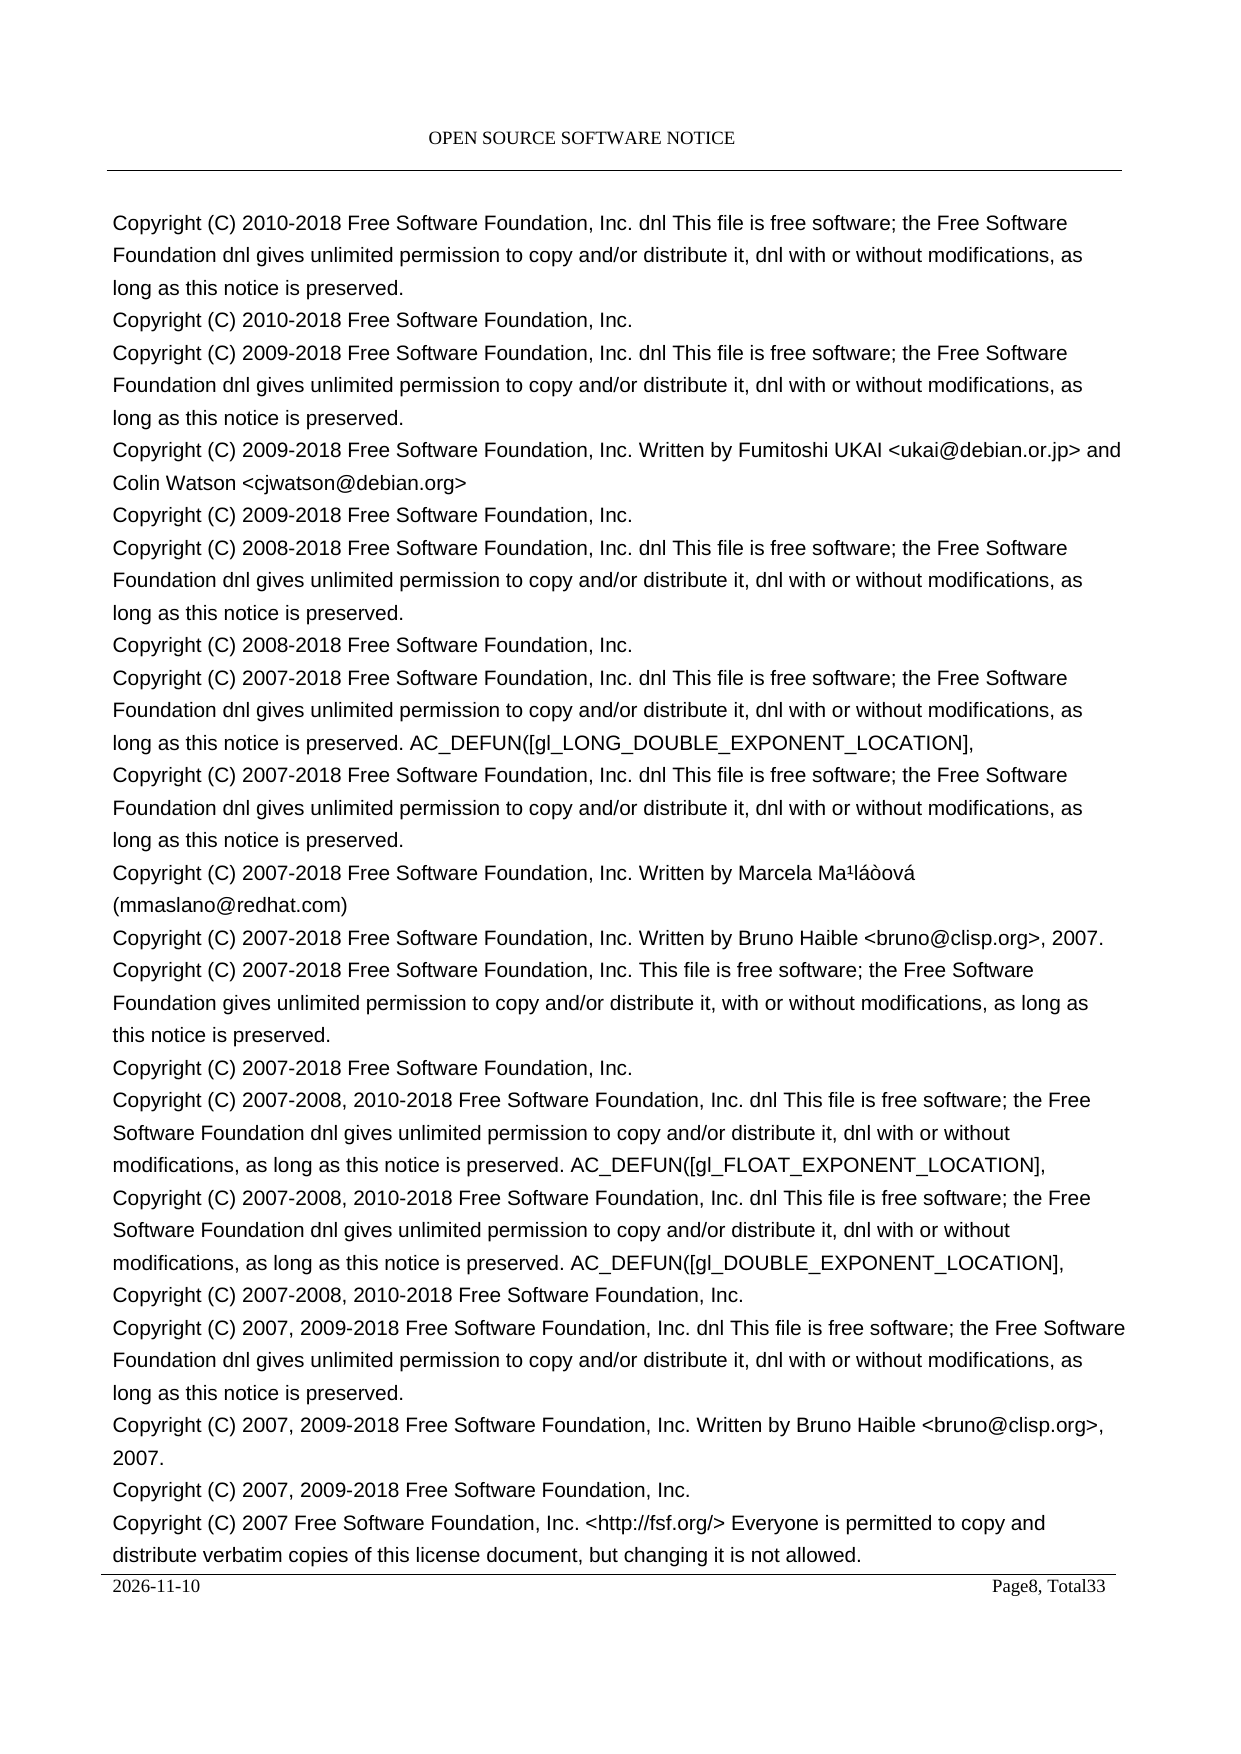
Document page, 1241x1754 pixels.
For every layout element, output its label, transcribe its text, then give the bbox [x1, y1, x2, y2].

text Copyright (C) 2007-2008, 2010-2018 Free Software Foundation, Inc. [112, 1279, 1128, 1311]
text Copyright (C) 2010-2018 Free Software Foundation, Inc. dnl This file is free software; the Free Software Foundation dnl gives unlimited permission to copy and/or distribute it, dnl with or without modifications, as long as this notice is preserved. [112, 206, 1128, 304]
text Copyright (C) 2007-2008, 2010-2018 Free Software Foundation, Inc. dnl This file is free software; the Free Software Foundation dnl gives unlimited permission to copy and/or distribute it, dnl with or without modifications, as long as this notice is preserved. AC_DEFUN([gl_DOUBLE_EXPONENT_LOCATION], [112, 1181, 1128, 1279]
text Copyright (C) 2008-2018 Free Software Foundation, Inc. [112, 629, 1128, 661]
text Copyright (C) 2007-2018 Free Software Foundation, Inc. Written by Bruno Haible <bruno@clisp.org>, 2007. [112, 921, 1128, 954]
text Copyright (C) 2007-2008, 2010-2018 Free Software Foundation, Inc. dnl This file is free software; the Free Software Foundation dnl gives unlimited permission to copy and/or distribute it, dnl with or without modifications, as long as this notice is preserved. AC_DEFUN([gl_FLOAT_EXPONENT_LOCATION], [112, 1084, 1128, 1181]
text Copyright (C) 2007-2018 Free Software Foundation, Inc. Written by Marcela Ma¹láòová (mmaslano@redhat.com) [112, 856, 1128, 921]
text Copyright (C) 2009-2018 Free Software Foundation, Inc. [112, 499, 1128, 531]
text Copyright (C) 2007, 2009-2018 Free Software Foundation, Inc. Written by Bruno Haible <bruno@clisp.org>, 2007. [112, 1409, 1128, 1474]
text Copyright (C) 2009-2018 Free Software Foundation, Inc. Written by Fumitoshi UKAI <ukai@debian.or.jp> and Colin Watson <cjwatson@debian.org> [112, 434, 1128, 499]
text Copyright (C) 2007, 2009-2018 Free Software Foundation, Inc. dnl This file is free software; the Free Software Foundation dnl gives unlimited permission to copy and/or distribute it, dnl with or without modifications, as long as this notice is preserved. [112, 1311, 1128, 1409]
text Copyright (C) 2008-2018 Free Software Foundation, Inc. dnl This file is free software; the Free Software Foundation dnl gives unlimited permission to copy and/or distribute it, dnl with or without modifications, as long as this notice is preserved. [112, 531, 1128, 629]
text Copyright (C) 2007-2018 Free Software Foundation, Inc. dnl This file is free software; the Free Software Foundation dnl gives unlimited permission to copy and/or distribute it, dnl with or without modifications, as long as this notice is preserved. AC_DEFUN([gl_LONG_DOUBLE_EXPONENT_LOCATION], [112, 661, 1128, 759]
text Copyright (C) 2007-2018 Free Software Foundation, Inc. dnl This file is free software; the Free Software Foundation dnl gives unlimited permission to copy and/or distribute it, dnl with or without modifications, as long as this notice is preserved. [112, 759, 1128, 856]
text Copyright (C) 2010-2018 Free Software Foundation, Inc. [112, 304, 1128, 336]
text Copyright (C) 2007-2018 Free Software Foundation, Inc. [112, 1051, 1128, 1084]
text Copyright (C) 2009-2018 Free Software Foundation, Inc. dnl This file is free software; the Free Software Foundation dnl gives unlimited permission to copy and/or distribute it, dnl with or without modifications, as long as this notice is preserved. [112, 336, 1128, 434]
text Copyright (C) 2007 Free Software Foundation, Inc. <http://fsf.org/> Everyone is permitted to copy and distribute verbatim copies of this license document, but changing it is not allowed. [112, 1506, 1128, 1571]
text Copyright (C) 2007-2018 Free Software Foundation, Inc. This file is free software; the Free Software Foundation gives unlimited permission to copy and/or distribute it, with or without modifications, as long as this notice is preserved. [112, 954, 1128, 1051]
text Copyright (C) 2007, 2009-2018 Free Software Foundation, Inc. [112, 1474, 1128, 1506]
